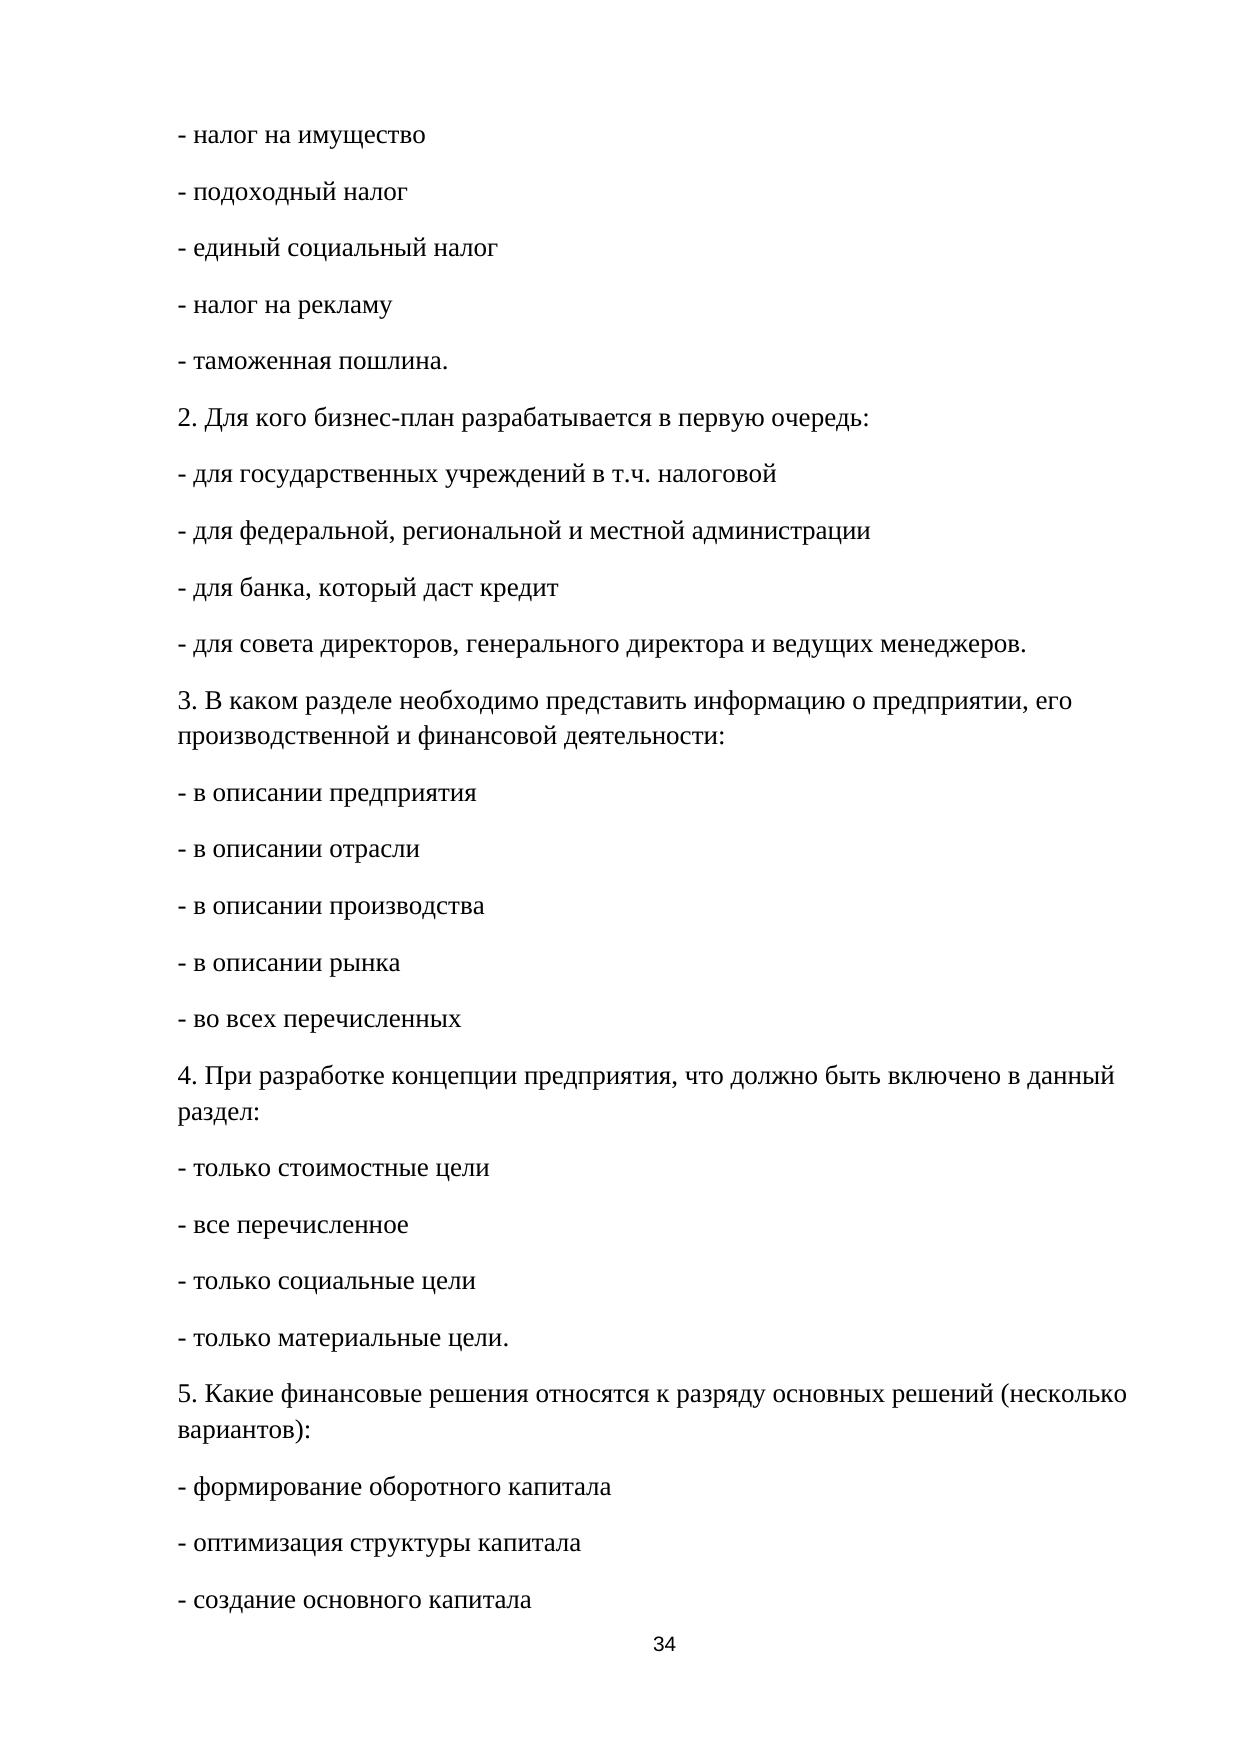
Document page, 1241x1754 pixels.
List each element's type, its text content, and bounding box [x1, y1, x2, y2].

text - во всех перечисленных [177, 1002, 1152, 1033]
text - для федеральной, региональной и местной администрации [177, 514, 1152, 545]
text 4. При разработке концепции предприятия, что должно быть включено в данный раздел: [177, 1059, 1152, 1126]
text - только стоимостные цели [177, 1151, 1152, 1182]
text 2. Для кого бизнес-план разрабатывается в первую очередь: [177, 401, 1152, 432]
text - в описании производства [177, 889, 1152, 920]
text - подоходный налог [177, 175, 1152, 206]
text - оптимизация структуры капитала [177, 1526, 1152, 1557]
text 3. В каком разделе необходимо представить информацию о предприятии, его производственной и финансовой деятельности: [177, 684, 1152, 751]
text - формирование оборотного капитала [177, 1470, 1152, 1501]
text - для совета директоров, генерального директора и ведущих менеджеров. [177, 627, 1152, 658]
text - налог на рекламу [177, 288, 1152, 319]
text - только социальные цели [177, 1264, 1152, 1295]
text - налог на имущество [177, 118, 1152, 149]
text - в описании предприятия [177, 776, 1152, 807]
text - все перечисленное [177, 1208, 1152, 1239]
text - таможенная пошлина. [177, 344, 1152, 376]
text - создание основного капитала [177, 1583, 1152, 1614]
text - в описании отрасли [177, 833, 1152, 864]
text - единый социальный налог [177, 231, 1152, 262]
text 5. Какие финансовые решения относятся к разряду основных решений (несколько вариантов): [177, 1377, 1152, 1444]
text - для государственных учреждений в т.ч. налоговой [177, 457, 1152, 489]
text - для банка, который даст кредит [177, 571, 1152, 602]
text - в описании рынка [177, 946, 1152, 977]
text - только материальные цели. [177, 1321, 1152, 1352]
